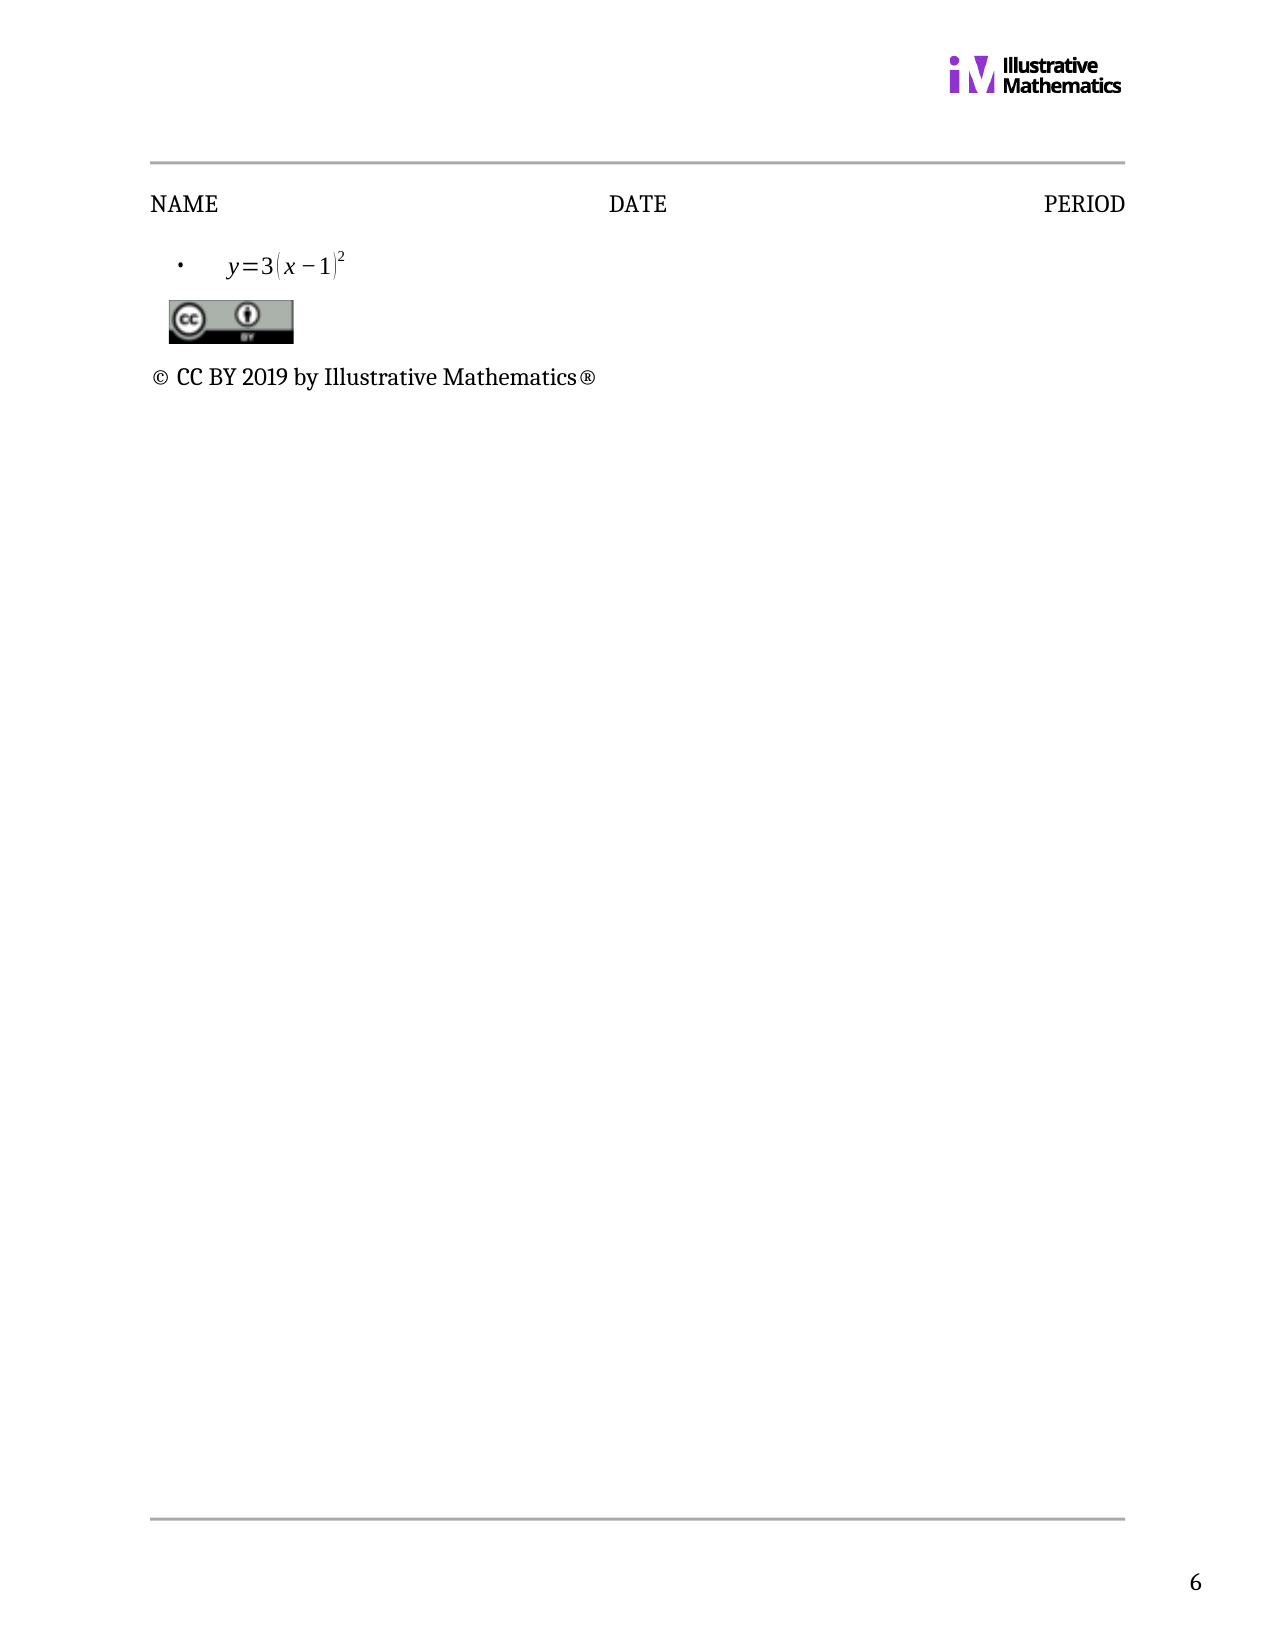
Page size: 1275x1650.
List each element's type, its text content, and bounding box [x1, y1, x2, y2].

picture [168, 300, 294, 344]
picture [949, 55, 1121, 93]
text © CC BY 2019 by Illustrative Mathematics® [150, 362, 1125, 391]
